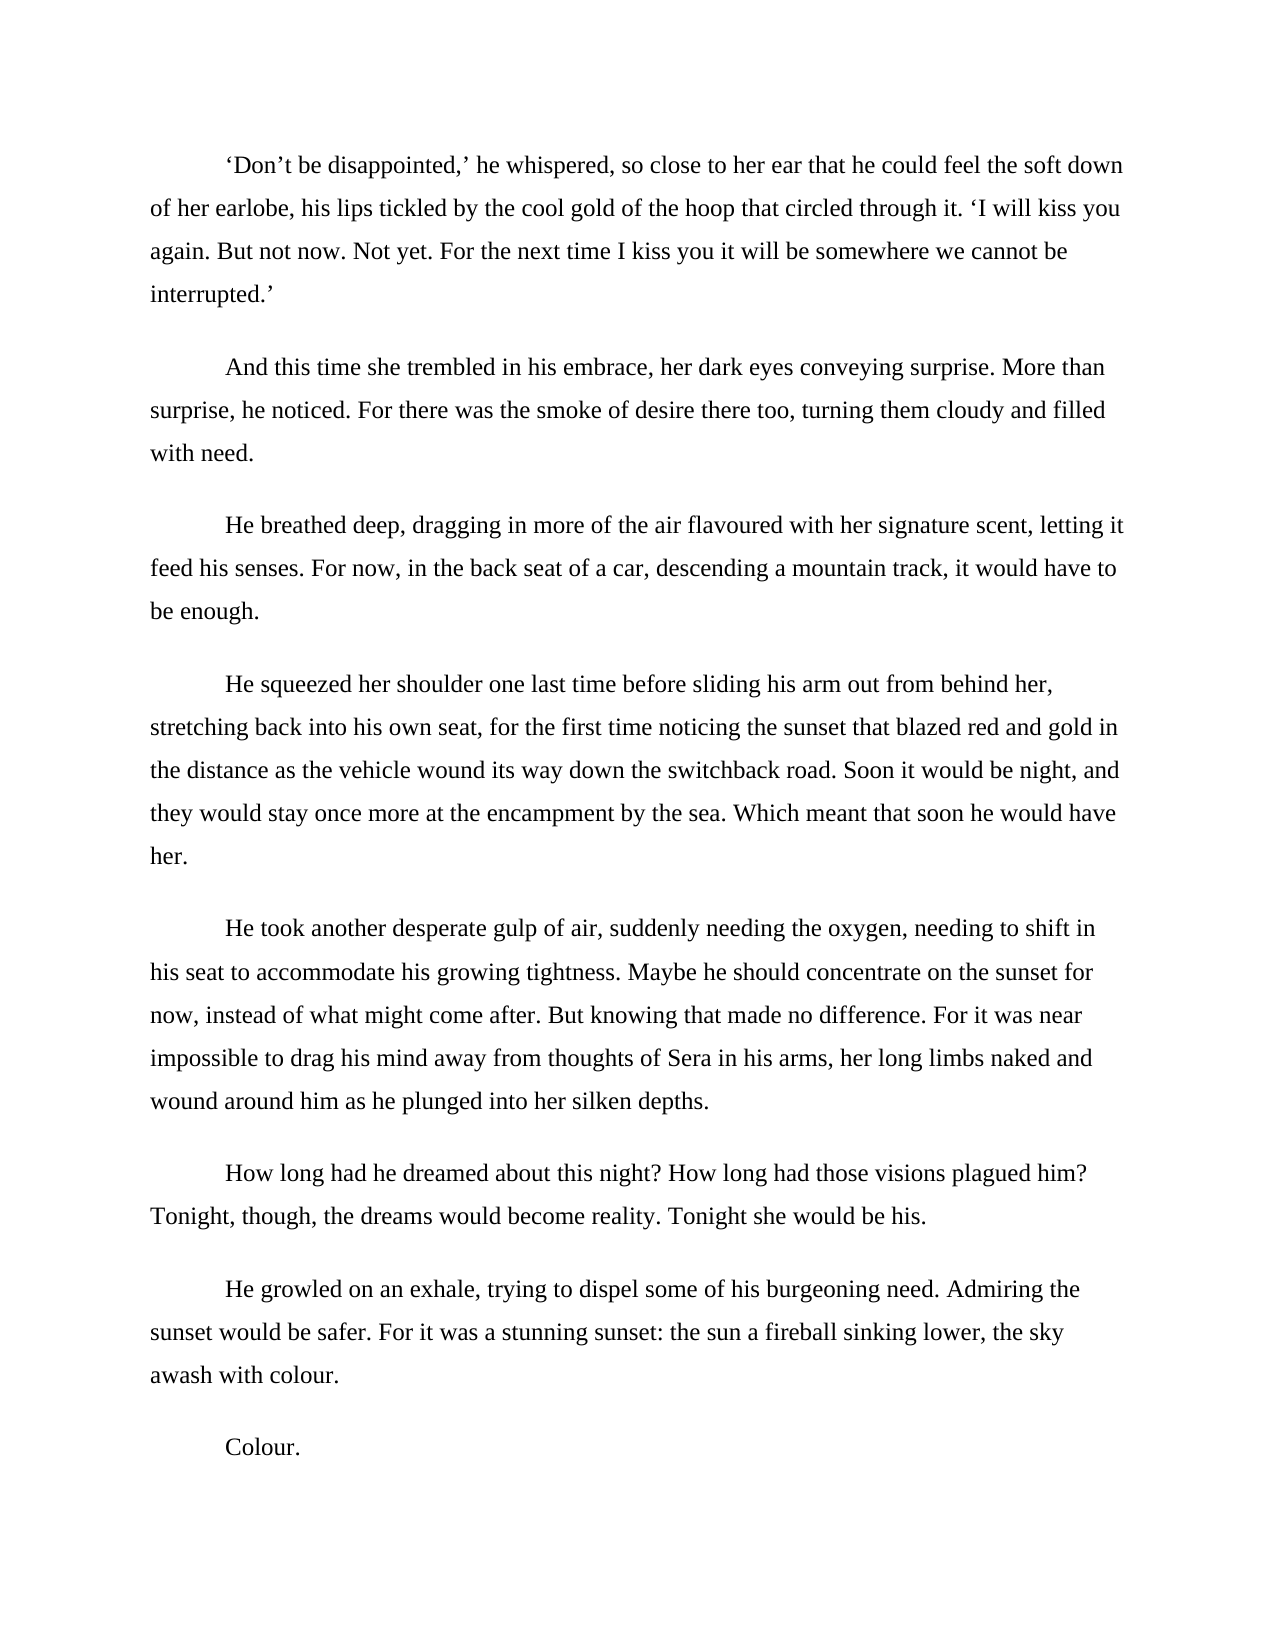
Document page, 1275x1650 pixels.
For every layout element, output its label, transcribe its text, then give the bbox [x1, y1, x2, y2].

text Colour. [150, 1432, 1125, 1461]
text And this time she trembled in his embrace, her dark eyes conveying surprise. More than surprise, he noticed. For there was the smoke of desire there too, turning them cloudy and filled with need. [150, 352, 1125, 467]
text ‘Don’t be disappointed,’ he whispered, so close to her ear that he could feel the soft down of her earlobe, his lips tickled by the cool gold of the hoop that circled through it. ‘I will kiss you again. But not now. Not yet. For the next time I kiss you it will be somewhere we cannot be interrupted.’ [150, 150, 1125, 308]
text He breathed deep, dragging in more of the air flavoured with her signature scent, letting it feed his senses. For now, in the back seat of a car, descending a mountain track, it would have to be enough. [150, 510, 1125, 625]
text He took another desperate gulp of air, suddenly needing the oxygen, needing to shift in his seat to accommodate his growing tightness. Maybe he should concentrate on the sunset for now, instead of what might come after. But knowing that made no difference. For it was near impossible to drag his mind away from thoughts of Sera in his arms, her long limbs naked and wound around him as he plunged into her silken depths. [150, 913, 1125, 1115]
text How long had he dreamed about this night? How long had those visions plagued him? Tonight, though, the dreams would become reality. Tonight she would be his. [150, 1158, 1125, 1230]
text He growled on an exhale, trying to dispel some of his burgeoning need. Admiring the sunset would be safer. For it was a stunning sunset: the sun a fireball sinking lower, the sky awash with colour. [150, 1274, 1125, 1389]
text He squeezed her shoulder one last time before sliding his arm out from behind her, stretching back into his own seat, for the first time noticing the sunset that blazed red and gold in the distance as the vehicle wound its way down the switchback road. Soon it would be night, and they would stay once more at the encampment by the sea. Which meant that soon he would have her. [150, 669, 1125, 870]
